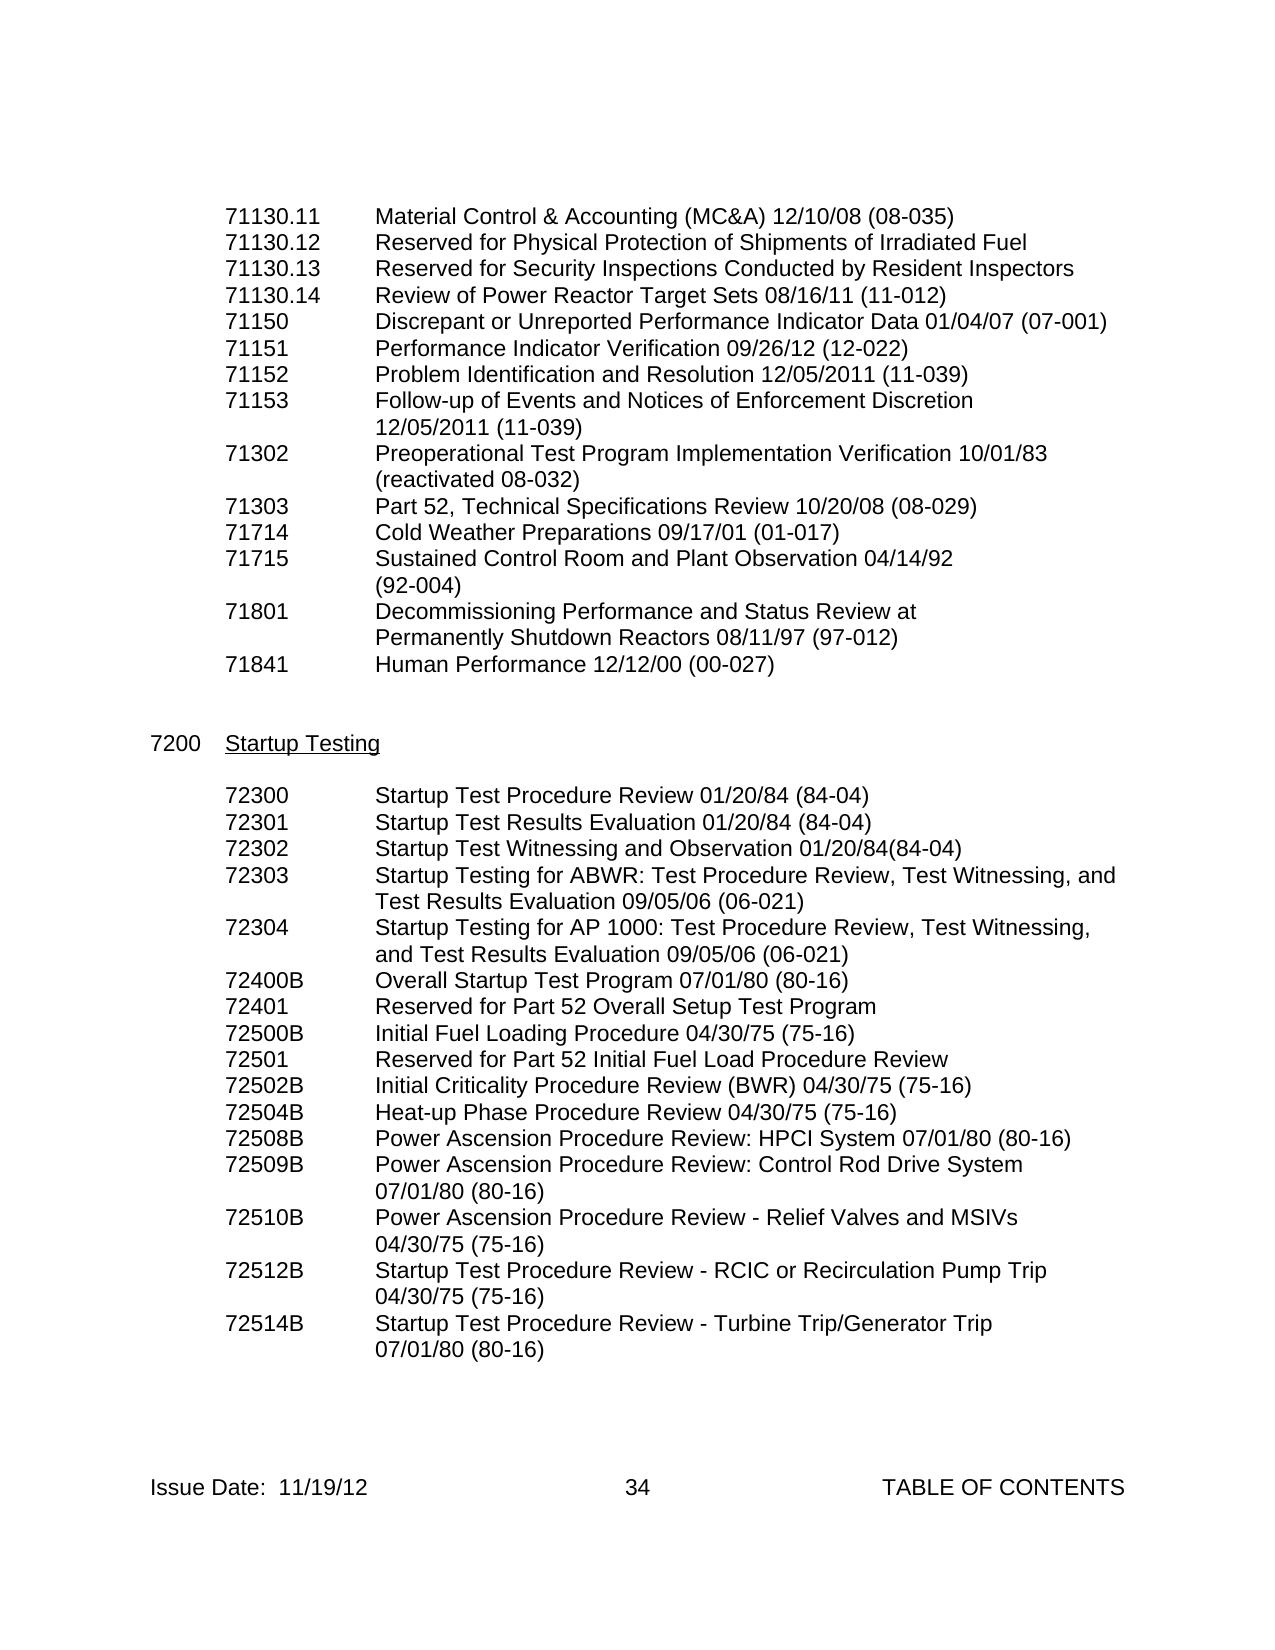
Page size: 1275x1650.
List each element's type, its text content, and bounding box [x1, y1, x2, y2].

text 72512B Startup Test Procedure Review - RCIC or Recirculation Pump Trip 04/30/75 (75-16) [175, 1257, 1125, 1309]
text 72400B Overall Startup Test Program 07/01/80 (80-16) [150, 967, 1125, 993]
text 72504B Heat-up Phase Procedure Review 04/30/75 (75-16) [150, 1099, 1125, 1125]
text 71841 Human Performance 12/12/00 (00-027) [150, 651, 1125, 677]
text 12/05/2011 (11-039) [150, 413, 1125, 440]
text 72514B Startup Test Procedure Review - Turbine Trip/Generator Trip [150, 1309, 1125, 1336]
text (92-004) [150, 572, 1125, 598]
text 71152 Problem Identification and Resolution 12/05/2011 (11-039) [150, 361, 1125, 387]
text 72509B Power Ascension Procedure Review: Control Rod Drive System [150, 1151, 1125, 1178]
text 71153 Follow-up of Events and Notices of Enforcement Discretion [150, 387, 1125, 413]
text 72502B Initial Criticality Procedure Review (BWR) 04/30/75 (75-16) [150, 1072, 1125, 1099]
text 72510B Power Ascension Procedure Review - Relief Valves and MSIVs [150, 1204, 1125, 1231]
text 71715 Sustained Control Room and Plant Observation 04/14/92 [150, 545, 1125, 572]
text 07/01/80 (80-16) [150, 1178, 1125, 1204]
text 71302 Preoperational Test Program Implementation Verification 10/01/83 (reactivated 08-032) [150, 440, 1125, 493]
text 04/30/75 (75-16) [150, 1231, 1125, 1257]
text 72401 Reserved for Part 52 Overall Setup Test Program [150, 993, 1125, 1020]
text 71714 Cold Weather Preparations 09/17/01 (01-017) [150, 519, 1125, 545]
text 72303 Startup Testing for ABWR: Test Procedure Review, Test Witnessing, and Test Results Evaluation 09/05/06 (06-021) [150, 862, 1125, 914]
text 72500B Initial Fuel Loading Procedure 04/30/75 (75-16) [150, 1020, 1125, 1046]
text 72301 Startup Test Results Evaluation 01/20/84 (84-04) [150, 809, 1125, 835]
text 7200 Startup Testing [150, 730, 1125, 756]
text 72300 Startup Test Procedure Review 01/20/84 (84-04) [150, 782, 1125, 809]
text Permanently Shutdown Reactors 08/11/97 (97-012) [150, 624, 1125, 651]
text 72304 Startup Testing for AP 1000: Test Procedure Review, Test Witnessing, and Test Results Evaluation 09/05/06 (06-021) [150, 914, 1125, 967]
text 71150 Discrepant or Unreported Performance Indicator Data 01/04/07 (07-001) [150, 308, 1125, 334]
text 72302 Startup Test Witnessing and Observation 01/20/84(84-04) [150, 835, 1125, 862]
text 72508B Power Ascension Procedure Review: HPCI System 07/01/80 (80-16) [150, 1125, 1125, 1151]
text 71130.13 Reserved for Security Inspections Conducted by Resident Inspectors [150, 255, 1125, 282]
text 71801 Decommissioning Performance and Status Review at [150, 598, 1125, 624]
text 71130.14 Review of Power Reactor Target Sets 08/16/11 (11-012) [150, 282, 1125, 308]
text 72501 Reserved for Part 52 Initial Fuel Load Procedure Review [150, 1046, 1125, 1072]
text 71130.12 Reserved for Physical Protection of Shipments of Irradiated Fuel [150, 229, 1125, 255]
text 71130.11 Material Control & Accounting (MC&A) 12/10/08 (08-035) [150, 203, 1125, 229]
text 71303 Part 52, Technical Specifications Review 10/20/08 (08-029) [150, 493, 1125, 519]
text 07/01/80 (80-16) [150, 1336, 1125, 1362]
text 71151 Performance Indicator Verification 09/26/12 (12-022) [150, 334, 1125, 361]
